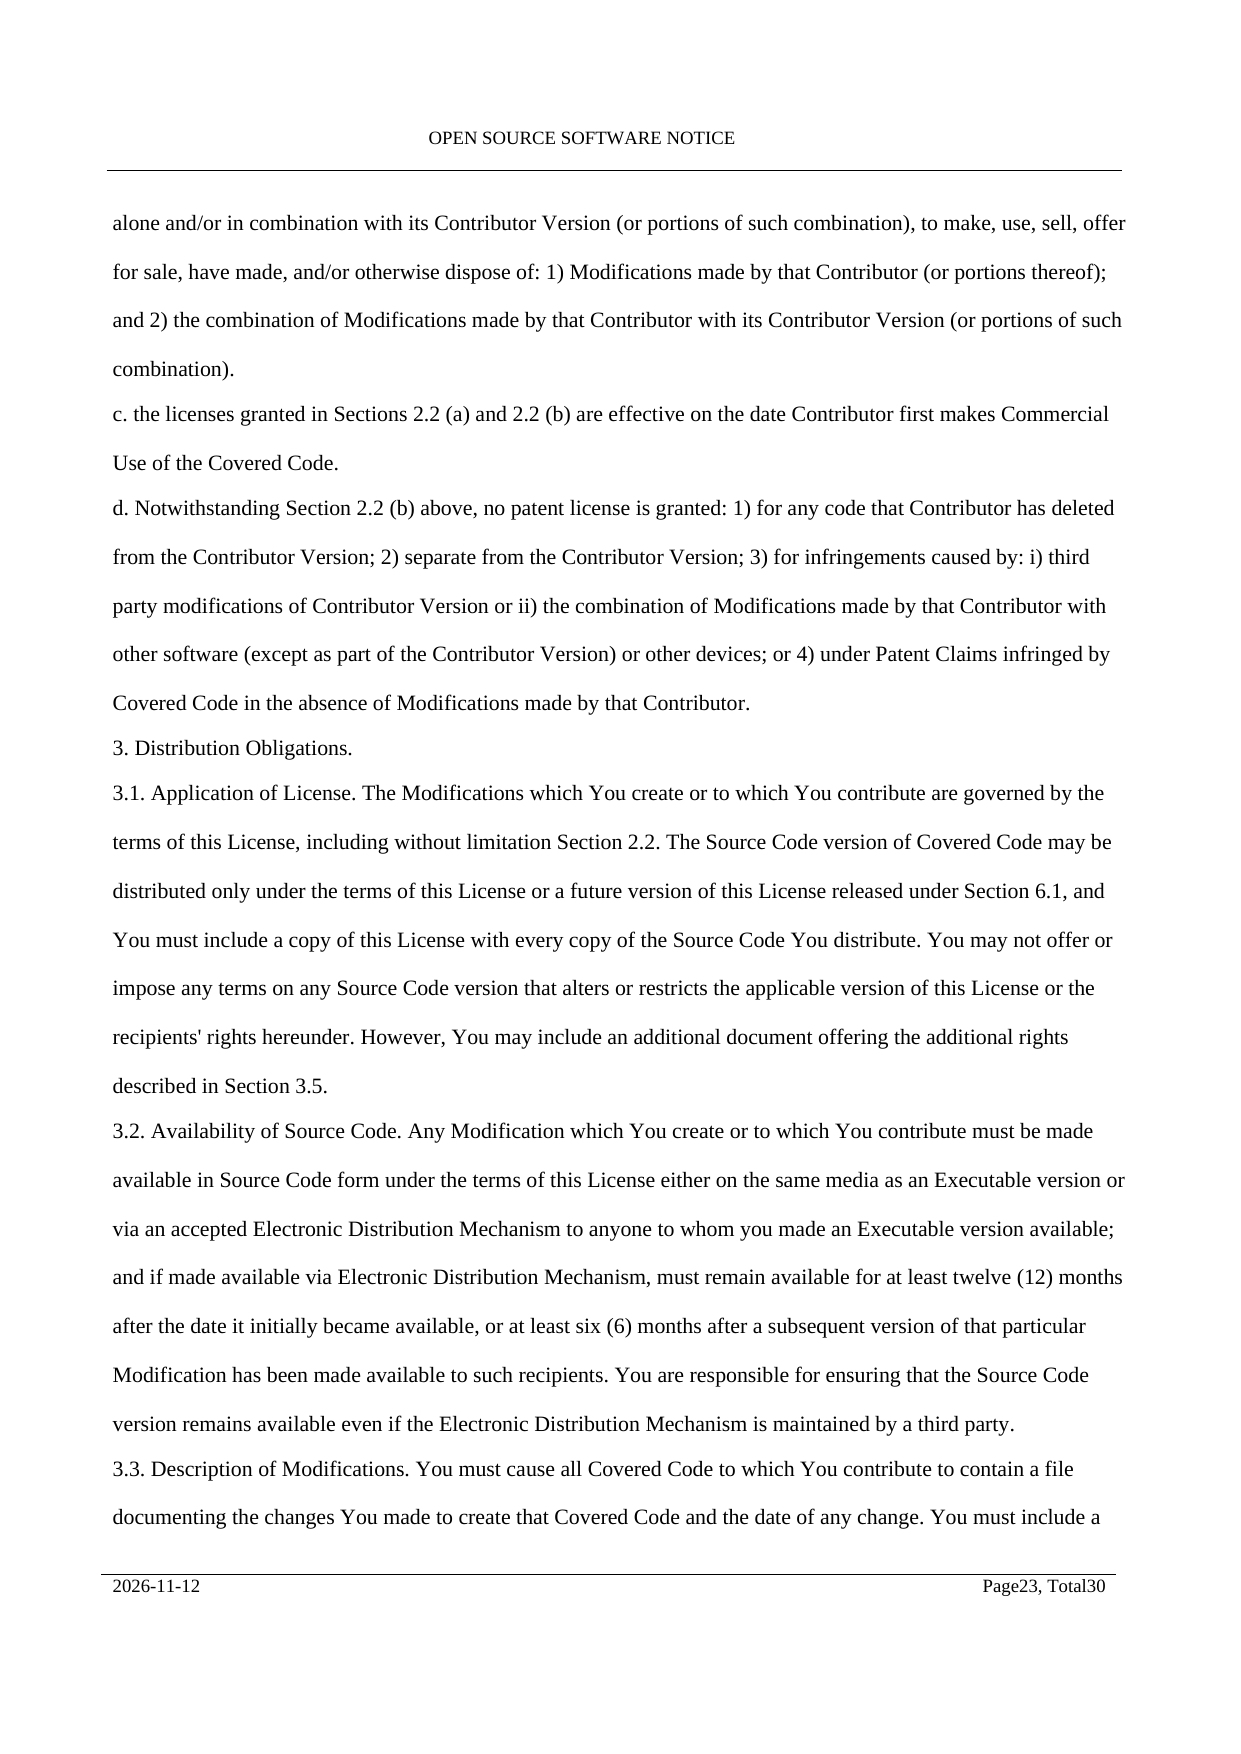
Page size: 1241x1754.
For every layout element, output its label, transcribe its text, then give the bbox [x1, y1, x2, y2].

text 3. Distribution Obligations. [112, 732, 1128, 764]
text d. Notwithstanding Section 2.2 (b) above, no patent license is granted: 1) for any code that Contributor has deleted from the Contributor Version; 2) separate from the Contributor Version; 3) for infringements caused by: i) third party modifications of Contributor Version or ii) the combination of Modifications made by that Contributor with other software (except as part of the Contributor Version) or other devices; or 4) under Patent Claims infringed by Covered Code in the absence of Modifications made by that Contributor. [112, 492, 1128, 719]
text 3.2. Availability of Source Code. Any Modification which You create or to which You contribute must be made available in Source Code form under the terms of this License either on the same media as an Executable version or via an accepted Electronic Distribution Mechanism to anyone to whom you made an Executable version available; and if made available via Electronic Distribution Mechanism, must remain available for at least twelve (12) months after the date it initially became available, or at least six (6) months after a subsequent version of that particular Modification has been made available to such recipients. You are responsible for ensuring that the Source Code version remains available even if the Electronic Distribution Mechanism is maintained by a third party. [112, 1114, 1128, 1439]
text c. the licenses granted in Sections 2.2 (a) and 2.2 (b) are effective on the date Contributor first makes Commercial Use of the Covered Code. [112, 398, 1128, 479]
text 3.1. Application of License. The Modifications which You create or to which You contribute are governed by the terms of this License, including without limitation Section 2.2. The Source Code version of Covered Code may be distributed only under the terms of this License or a future version of this License released under Section 6.1, and You must include a copy of this License with every copy of the Source Code You distribute. You may not offer or impose any terms on any Source Code version that alters or restricts the applicable version of this License or the recipients' rights hereunder. However, You may include an additional document offering the additional rights described in Section 3.5. [112, 777, 1128, 1102]
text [112, 1452, 1128, 1533]
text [112, 206, 1128, 385]
